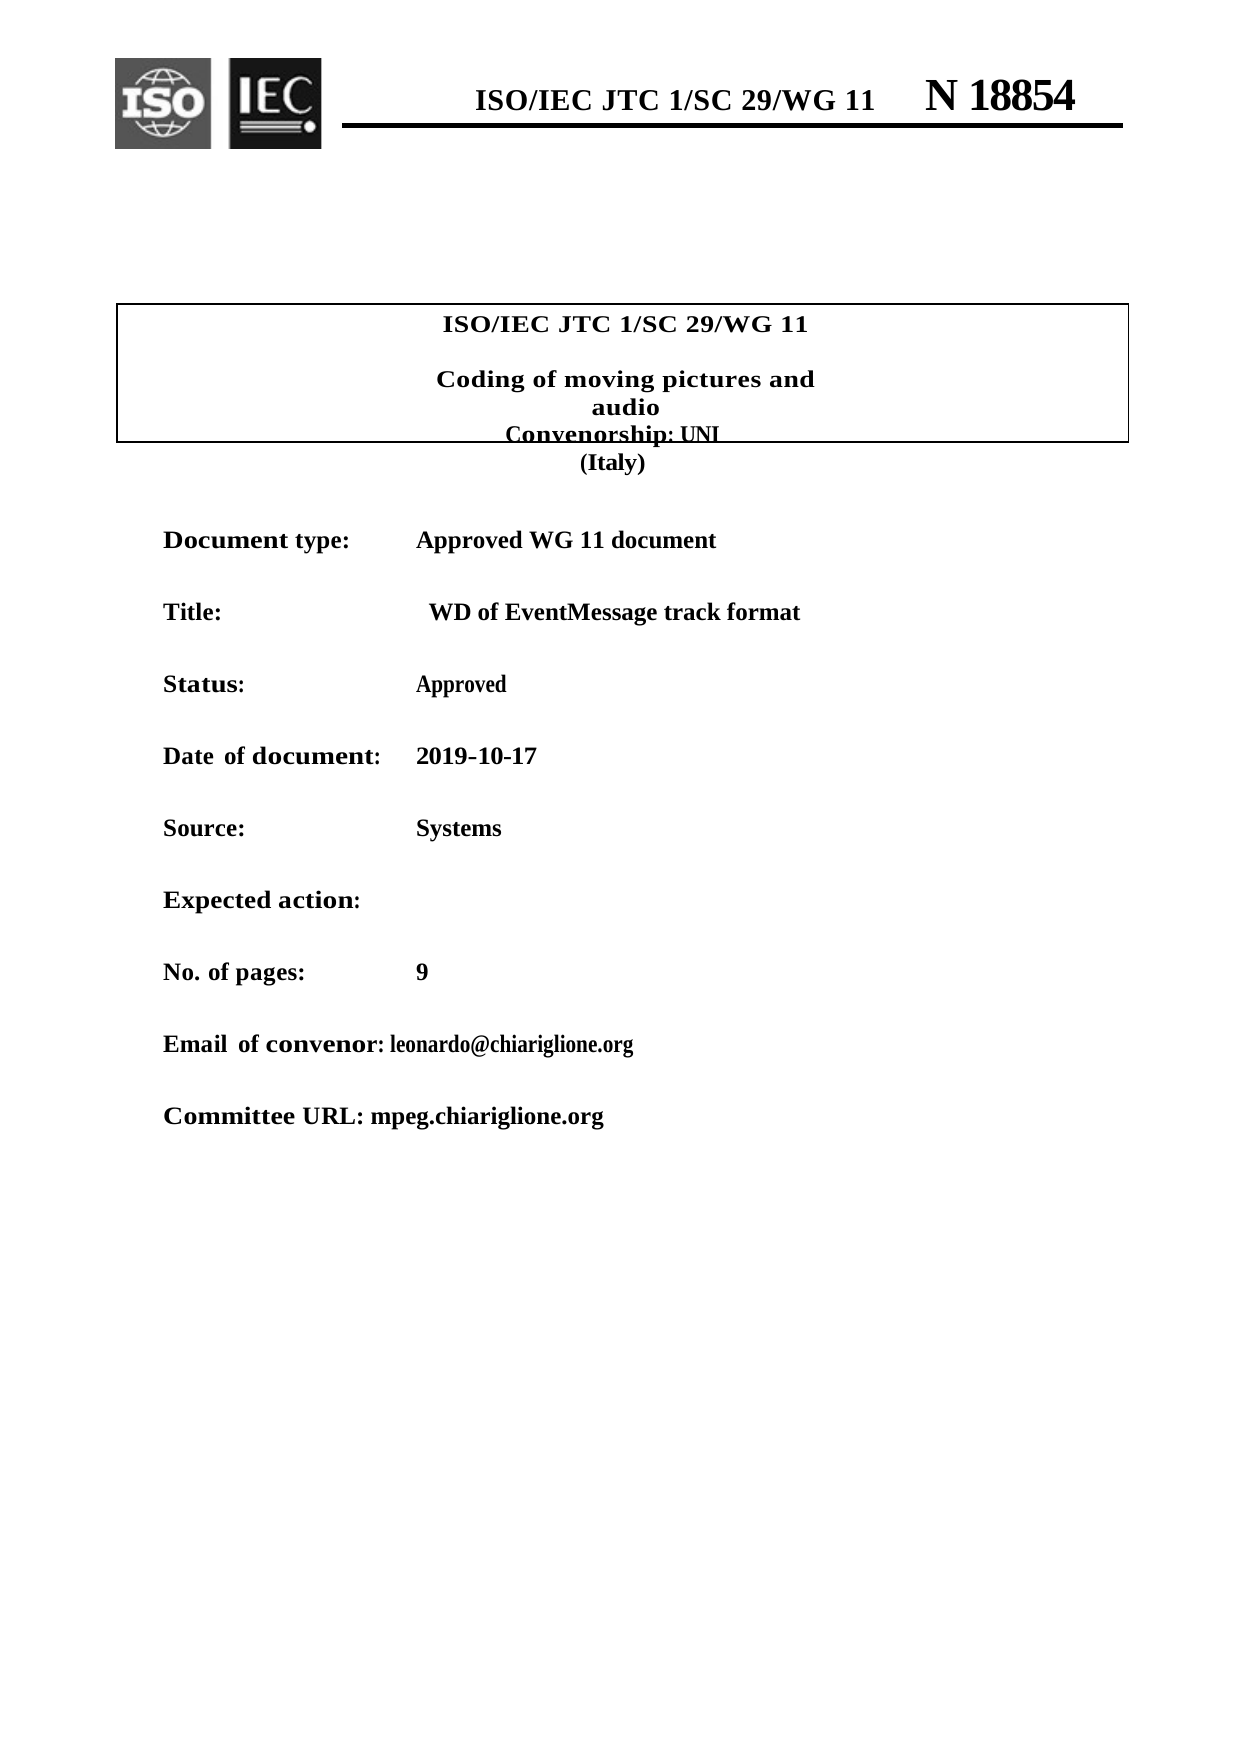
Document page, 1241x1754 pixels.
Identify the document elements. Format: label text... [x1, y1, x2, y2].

text Date of document: 2019-10-17 [163, 741, 1092, 770]
text Status: Approved [163, 669, 1092, 698]
text Email of convenor: leonardo@chiariglione.org [163, 1029, 1092, 1058]
text Expected action: [163, 885, 1092, 914]
text Document type: Approved WG 11 document [163, 525, 1092, 554]
text Committee URL: mpeg.chiariglione.org [163, 1101, 1092, 1130]
text Coding of moving pictures and audio [401, 365, 850, 420]
text Source: Systems [163, 813, 1092, 842]
text Title: WD of EventMessage track format [163, 597, 1092, 626]
picture [115, 58, 322, 149]
text ISO/IEC JTC 1/SC 29/WG 11 [401, 310, 850, 338]
text No. of pages: 9 [163, 957, 1092, 986]
text Convenorship: UNI (Italy) [490, 420, 735, 476]
